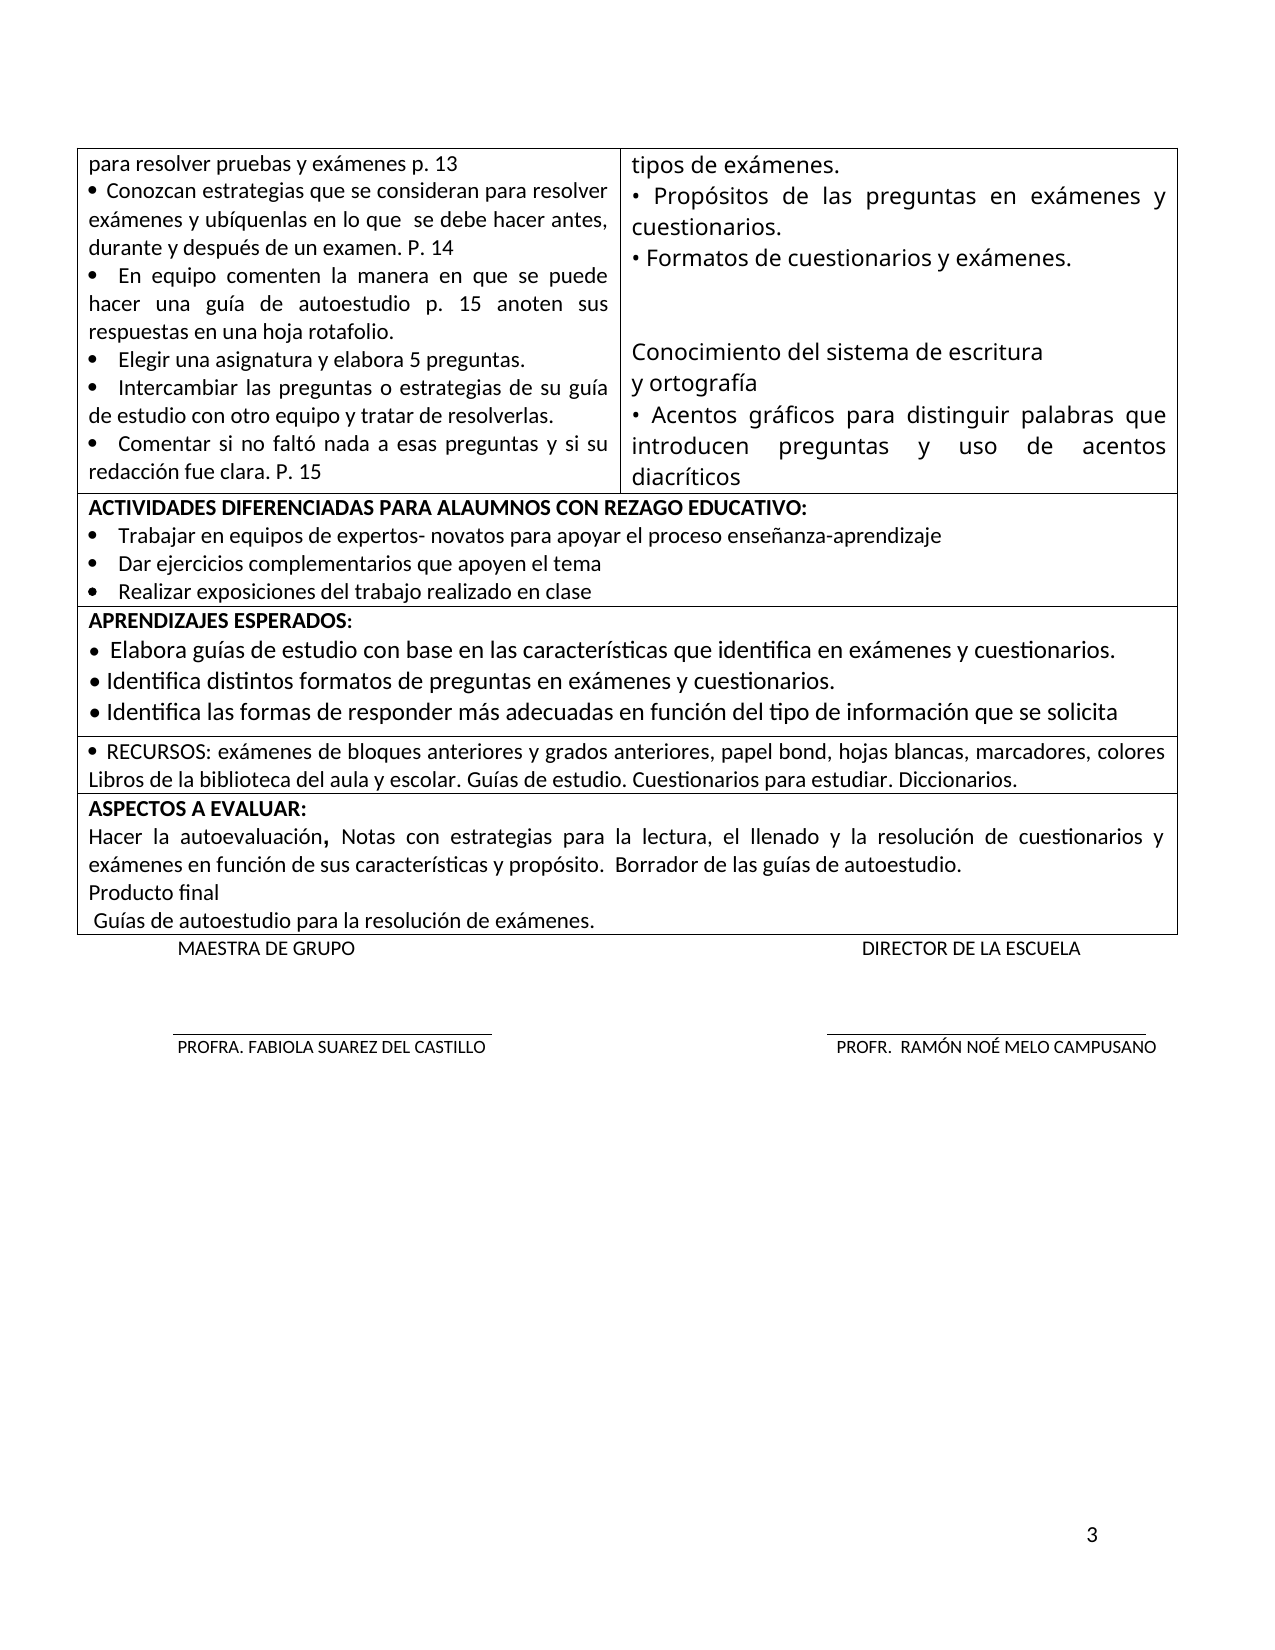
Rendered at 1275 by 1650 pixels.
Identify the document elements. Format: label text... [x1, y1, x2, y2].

table_cell ACTIVIDADES DIFERENCIADAS PARA ALAUMNOS CON REZAGO EDUCATIVO: Trabajar en equipos de expertos- novatos para apoyar el proceso enseñanza-aprendizaje Dar ejercicios complementarios que apoyen el tema Realizar exposiciones del trabajo realizado en clase [78, 494, 1177, 606]
table_cell ASPECTOS A EVALUAR: Hacer la autoevaluación, Notas con estrategias para la lectura, el llenado y la resolución de cuestionarios y exámenes en función de sus características y propósito. Borrador de las guías de autoestudio. Producto final Guías de autoestudio para la resolución de exámenes. [78, 794, 1177, 934]
table_cell RECURSOS: exámenes de bloques anteriores y grados anteriores, papel bond, hojas blancas, marcadores, colores Libros de la biblioteca del aula y escolar. Guías de estudio. Cuestionarios para estudiar. Diccionarios. [78, 737, 1177, 793]
table_cell APRENDIZAJES ESPERADOS: • Elabora guías de estudio con base en las características que identifica en exámenes y cuestionarios. • Identifica distintos formatos de preguntas en exámenes y cuestionarios. • Identifica las formas de responder más adecuadas en función del tipo de información que se solicita [78, 607, 1177, 736]
text MAESTRA DE GRUPO DIRECTOR DE LA ESCUELA [177, 935, 1098, 960]
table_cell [78, 149, 620, 492]
text PROFRA. FABIOLA SUAREZ DEL CASTILLO PROFR. RAMÓN NOÉ MELO CAMPUSANO [177, 1035, 1160, 1058]
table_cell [621, 149, 1177, 492]
